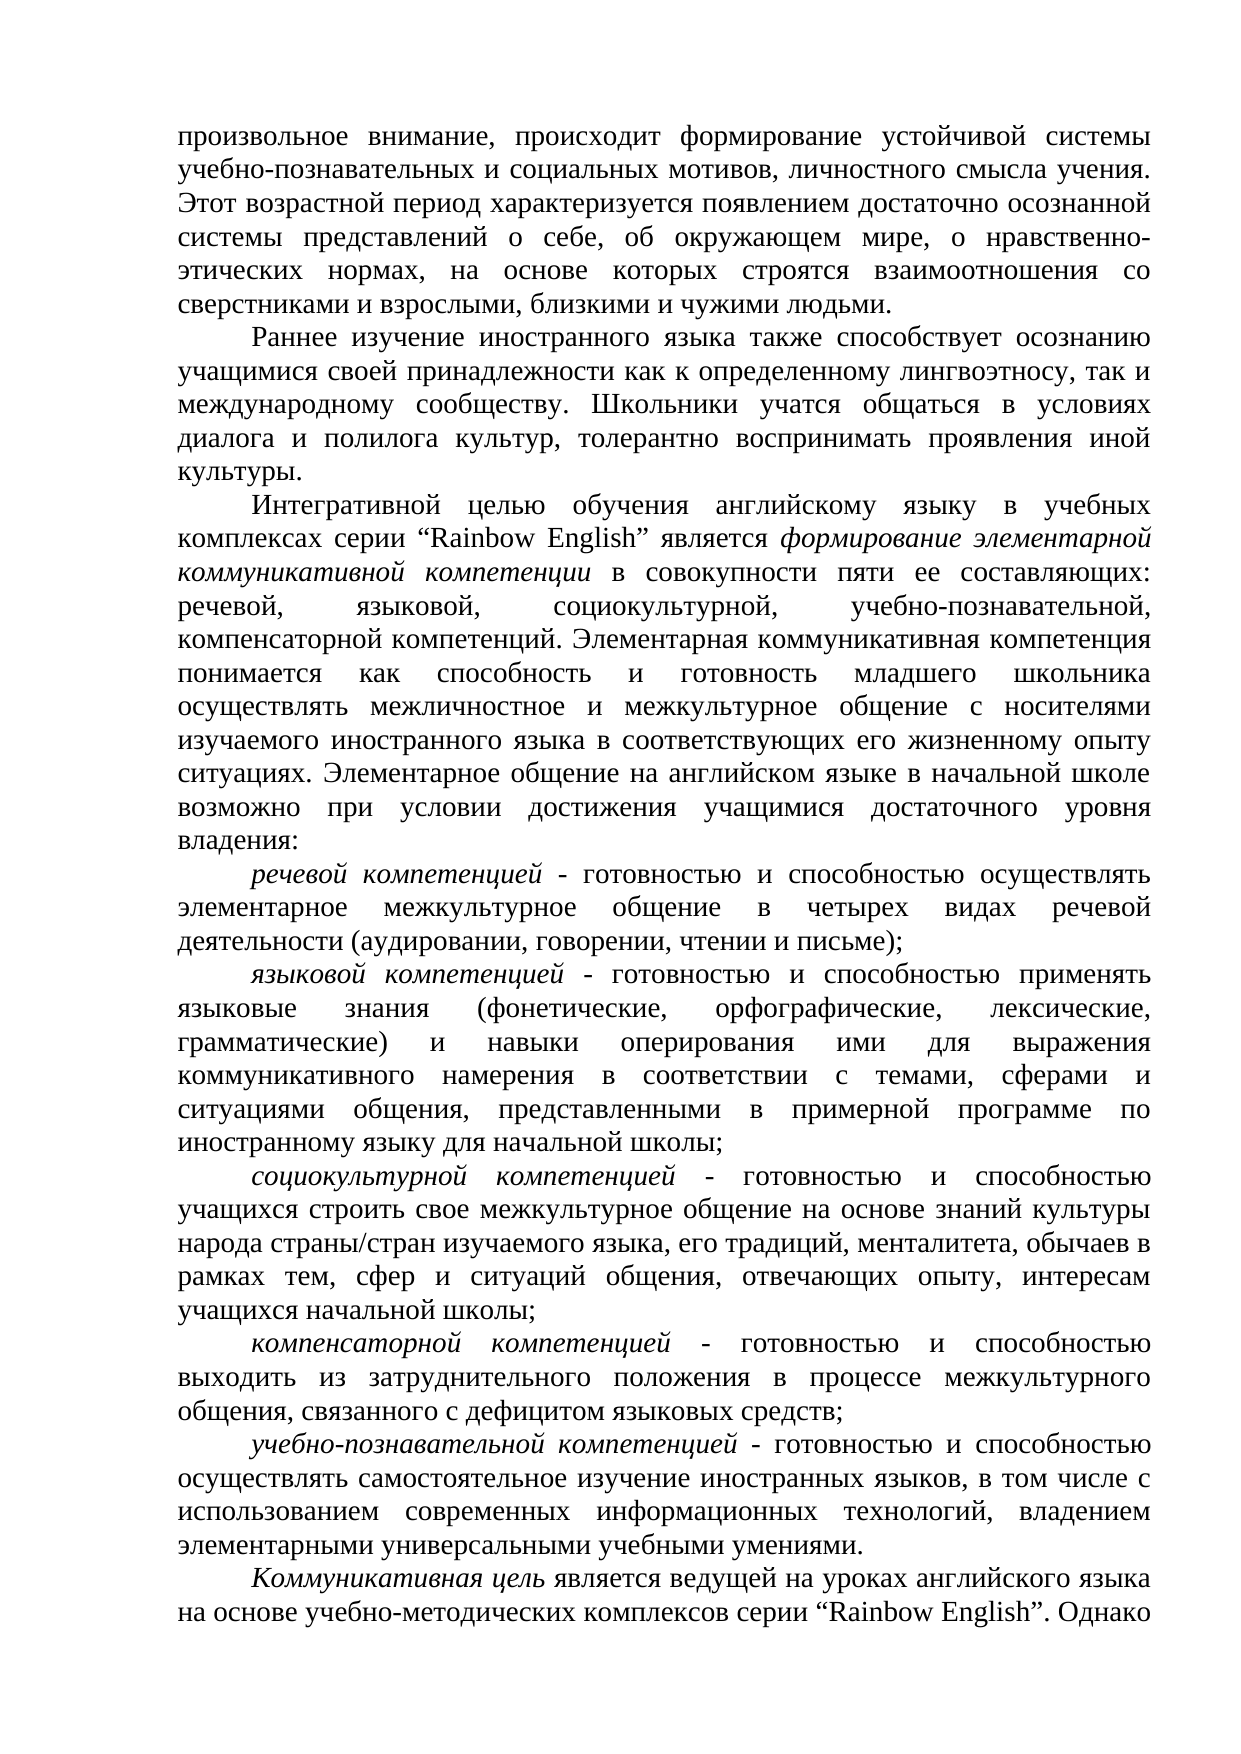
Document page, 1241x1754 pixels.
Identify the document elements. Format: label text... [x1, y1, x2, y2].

text компенсаторной компетенцией - готовностью и способностью выходить из затруднительного положения в процессе межкультурного общения, связанного с дефицитом языковых средств; [177, 1326, 1152, 1426]
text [177, 1560, 1152, 1627]
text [177, 118, 1152, 319]
text учебно-познавательной компетенцией - готовностью и способностью осуществлять самостоятельное изучение иностранных языков, в том числе с использованием современных информационных технологий, владением элементарными универсальными учебными умениями. [177, 1426, 1152, 1560]
text языковой компетенцией - готовностью и способностью применять языковые знания (фонетические, орфографические, лексические, грамматические) и навыки оперирования ими для выражения коммуникативного намерения в соответствии с темами, сферами и ситуациями общения, представленными в примерной программе по иностранному языку для начальной школы; [177, 957, 1152, 1158]
text Раннее изучение иностранного языка также способствует осознанию учащимися своей принадлежности как к определенному лингвоэтносу, так и международному сообществу. Школьники учатся общаться в условиях диалога и полилога культур, толерантно воспринимать проявления иной культуры. [177, 319, 1152, 487]
text речевой компетенцией - готовностью и способностью осуществлять элементарное межкультурное общение в четырех видах речевой деятельности (аудировании, говорении, чтении и письме); [177, 856, 1152, 957]
text Интегративной целью обучения английскому языку в учебных комплексах серии “Rainbow English” является формирование элементарной коммуникативной компетенции в совокупности пяти ее составляющих: речевой, языковой, социокультурной, учебно-познавательной, компенсаторной компетенций. Элементарная коммуникативная компетенция понимается как способность и готовность младшего школьника осуществлять межличностное и межкультурное общение с носителями изучаемого иностранного языка в соответствующих его жизненному опыту ситуациях. Элементарное общение на английском языке в начальной школе возможно при условии достижения учащимися достаточного уровня владения: [177, 487, 1152, 856]
text социокультурной компетенцией - готовностью и способностью учащихся строить свое межкультурное общение на основе знаний культуры народа страны/стран изучаемого языка, его традиций, менталитета, обычаев в рамках тем, сфер и ситуаций общения, отвечающих опыту, интересам учащихся начальной школы; [177, 1158, 1152, 1326]
